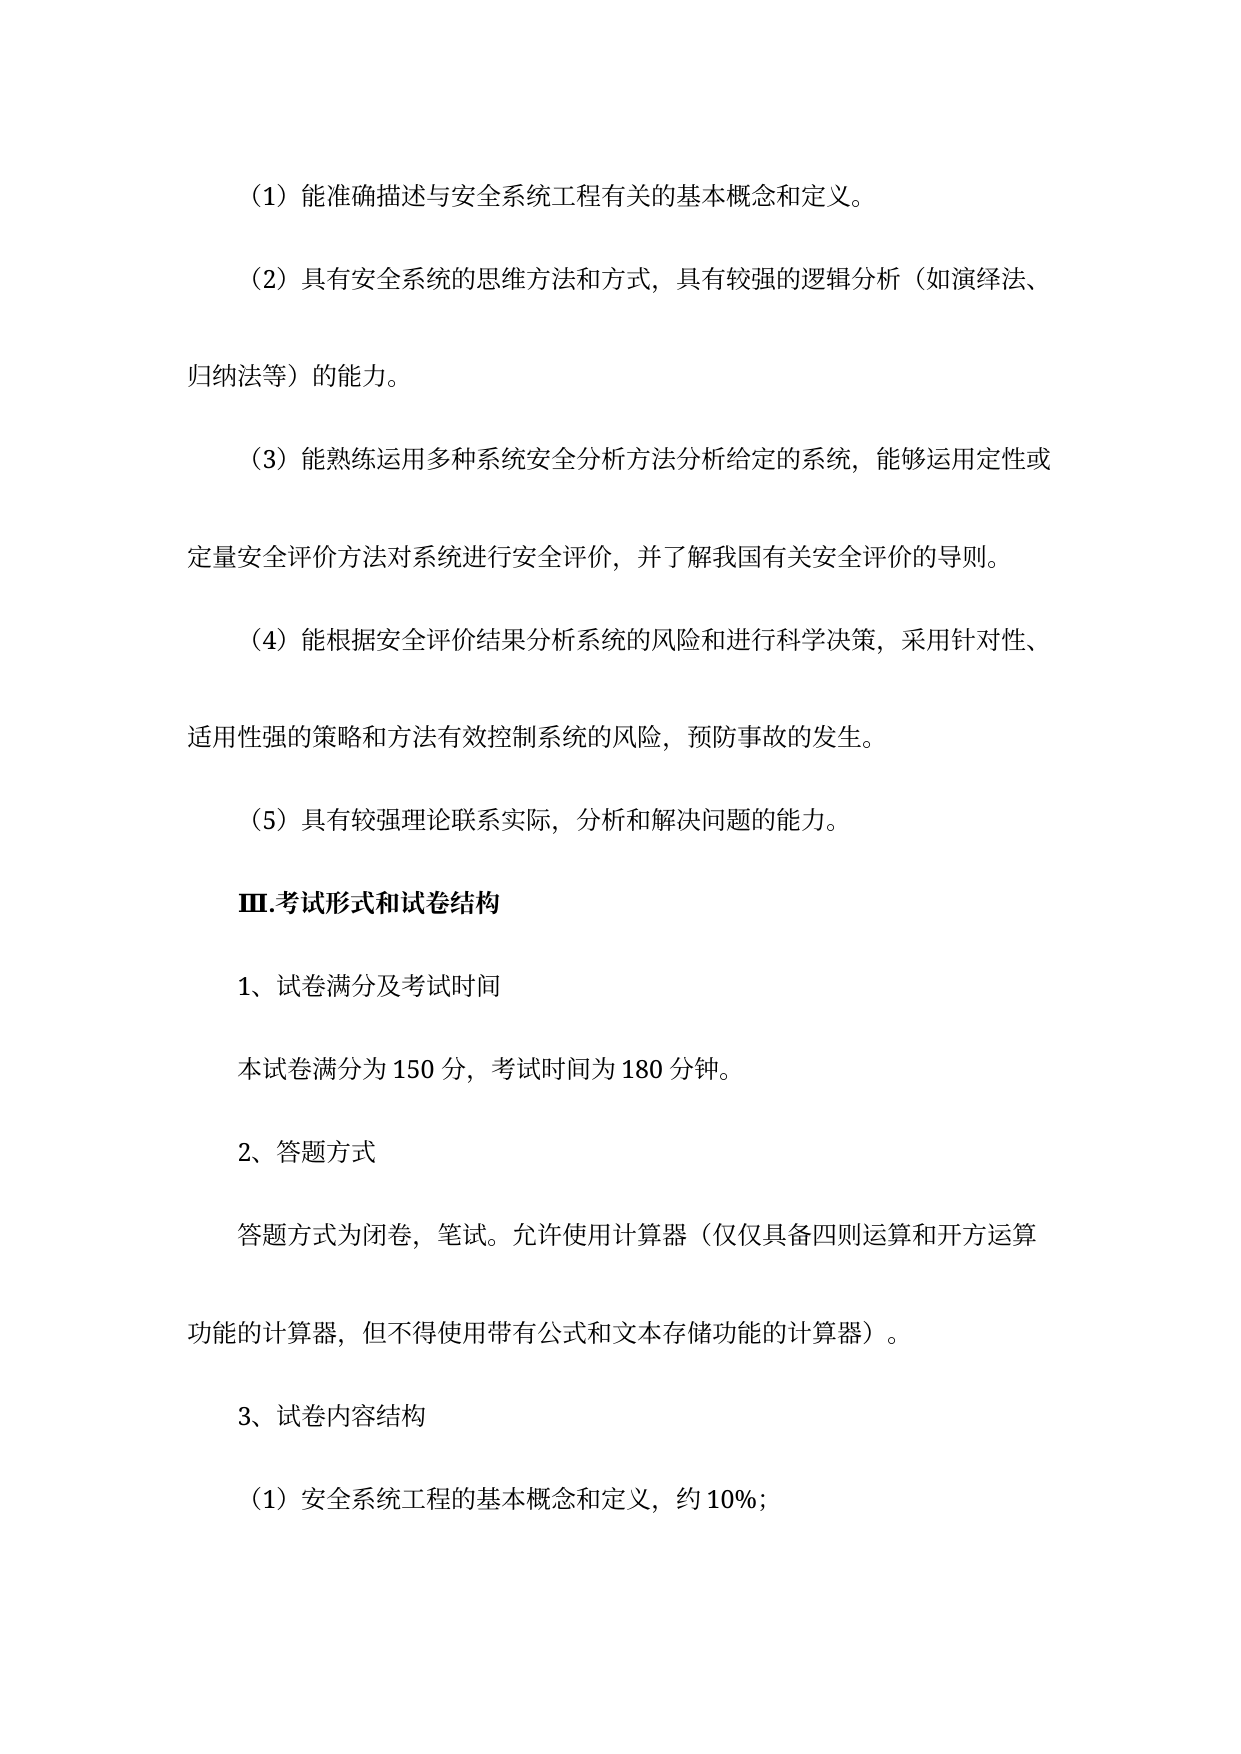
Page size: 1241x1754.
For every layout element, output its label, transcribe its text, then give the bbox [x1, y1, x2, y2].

text 1、试卷满分及考试时间 [187, 952, 1053, 1017]
text （1）安全系统工程的基本概念和定义，约10%； [187, 1465, 1053, 1530]
text （2）具有安全系统的思维方法和方式，具有较强的逻辑分析（如演绎法、归纳法等）的能力。 [187, 245, 1053, 407]
text 本试卷满分为150 分，考试时间为180 分钟。 [187, 1035, 1053, 1100]
text （3）能熟练运用多种系统安全分析方法分析给定的系统，能够运用定性或定量安全评价方法对系统进行安全评价，并了解我国有关安全评价的导则。 [187, 425, 1053, 588]
text （5）具有较强理论联系实际，分析和解决问题的能力。 [187, 786, 1053, 851]
text （1）能准确描述与安全系统工程有关的基本概念和定义。 [187, 162, 1053, 227]
text 2、答题方式 [187, 1118, 1053, 1183]
text Ⅲ.考试形式和试卷结构 [187, 869, 1053, 934]
text 答题方式为闭卷，笔试。允许使用计算器（仅仅具备四则运算和开方运算功能的计算器，但不得使用带有公式和文本存储功能的计算器）。 [187, 1201, 1053, 1364]
text （4）能根据安全评价结果分析系统的风险和进行科学决策，采用针对性、适用性强的策略和方法有效控制系统的风险，预防事故的发生。 [187, 606, 1053, 768]
text 3、试卷内容结构 [187, 1382, 1053, 1447]
